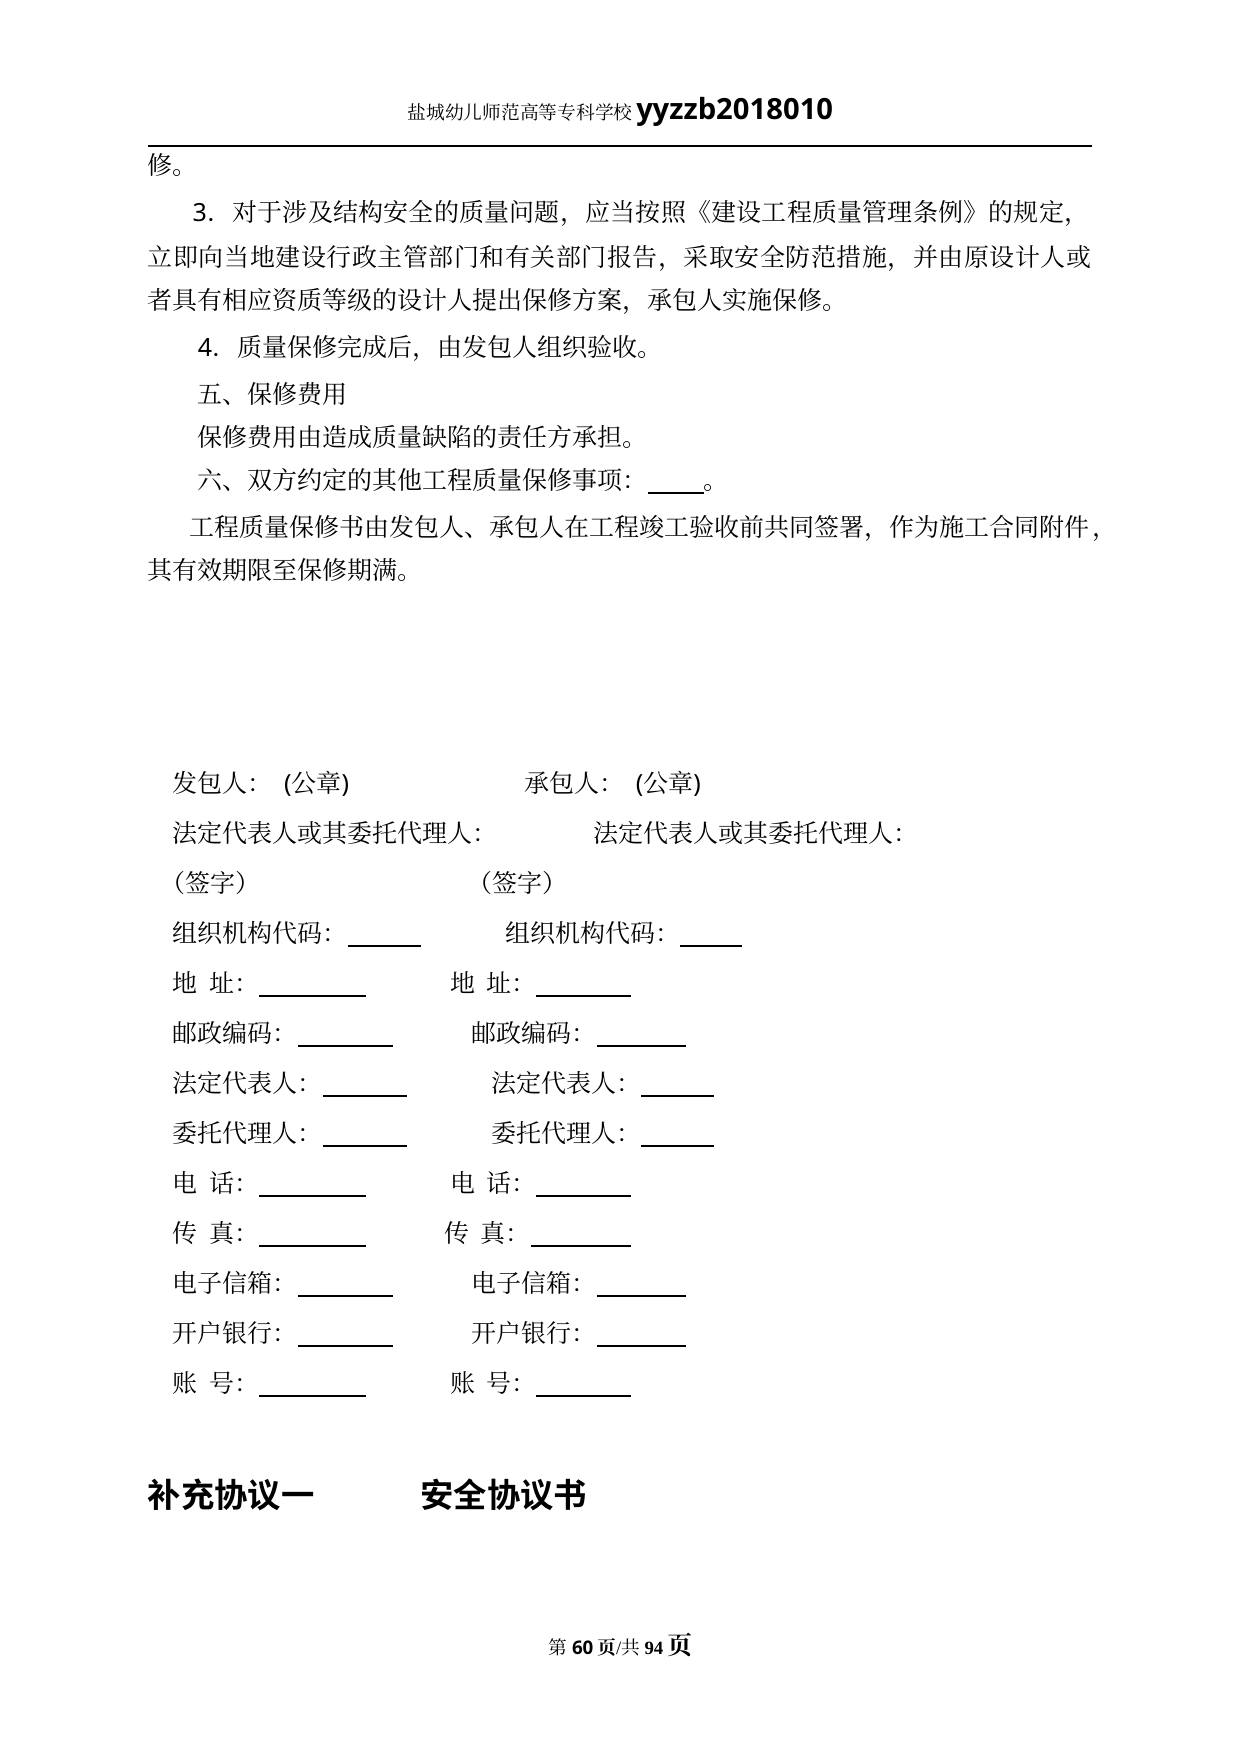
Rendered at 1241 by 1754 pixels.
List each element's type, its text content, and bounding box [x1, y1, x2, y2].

text 3．对于涉及结构安全的质量问题，应当按照《建设工程质量管理条例》的规定，立即向当地建设行政主管部门和有关部门报告，采取安全防范措施，并由原设计人或者具有相应资质等级的设计人提出保修方案，承包人实施保修。 [148, 194, 1092, 315]
text 传 真： 传 真： [148, 1203, 1092, 1253]
text 补充协议一 安全协议书 [148, 1463, 1092, 1523]
text 六、双方约定的其他工程质量保修事项： 。 [148, 466, 1092, 495]
text 电子信箱： 电子信箱： [148, 1253, 1092, 1303]
text 发包人： (公章) 承包人： (公章) [148, 753, 1092, 803]
text 法定代表人： 法定代表人： [148, 1053, 1092, 1103]
text 保修费用由造成质量缺陷的责任方承担。 [148, 423, 1092, 452]
text 电 话： 电 话： [148, 1153, 1092, 1203]
text 委托代理人： 委托代理人： [148, 1103, 1092, 1153]
text 开户银行： 开户银行： [148, 1303, 1092, 1353]
text 地 址： 地 址： [148, 953, 1092, 1003]
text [148, 151, 1092, 180]
text 五、保修费用 [148, 380, 1092, 409]
text 账 号： 账 号： [148, 1353, 1092, 1403]
text 邮政编码： 邮政编码： [148, 1003, 1092, 1053]
text （签字） （签字） [148, 853, 1092, 903]
text 工程质量保修书由发包人、承包人在工程竣工验收前共同签署，作为施工合同附件，其有效期限至保修期满。 [148, 513, 1092, 585]
text 法定代表人或其委托代理人： 法定代表人或其委托代理人： [148, 803, 1092, 853]
text 4．质量保修完成后，由发包人组织验收。 [148, 329, 1092, 363]
text 组织机构代码： 组织机构代码： [148, 903, 1092, 953]
